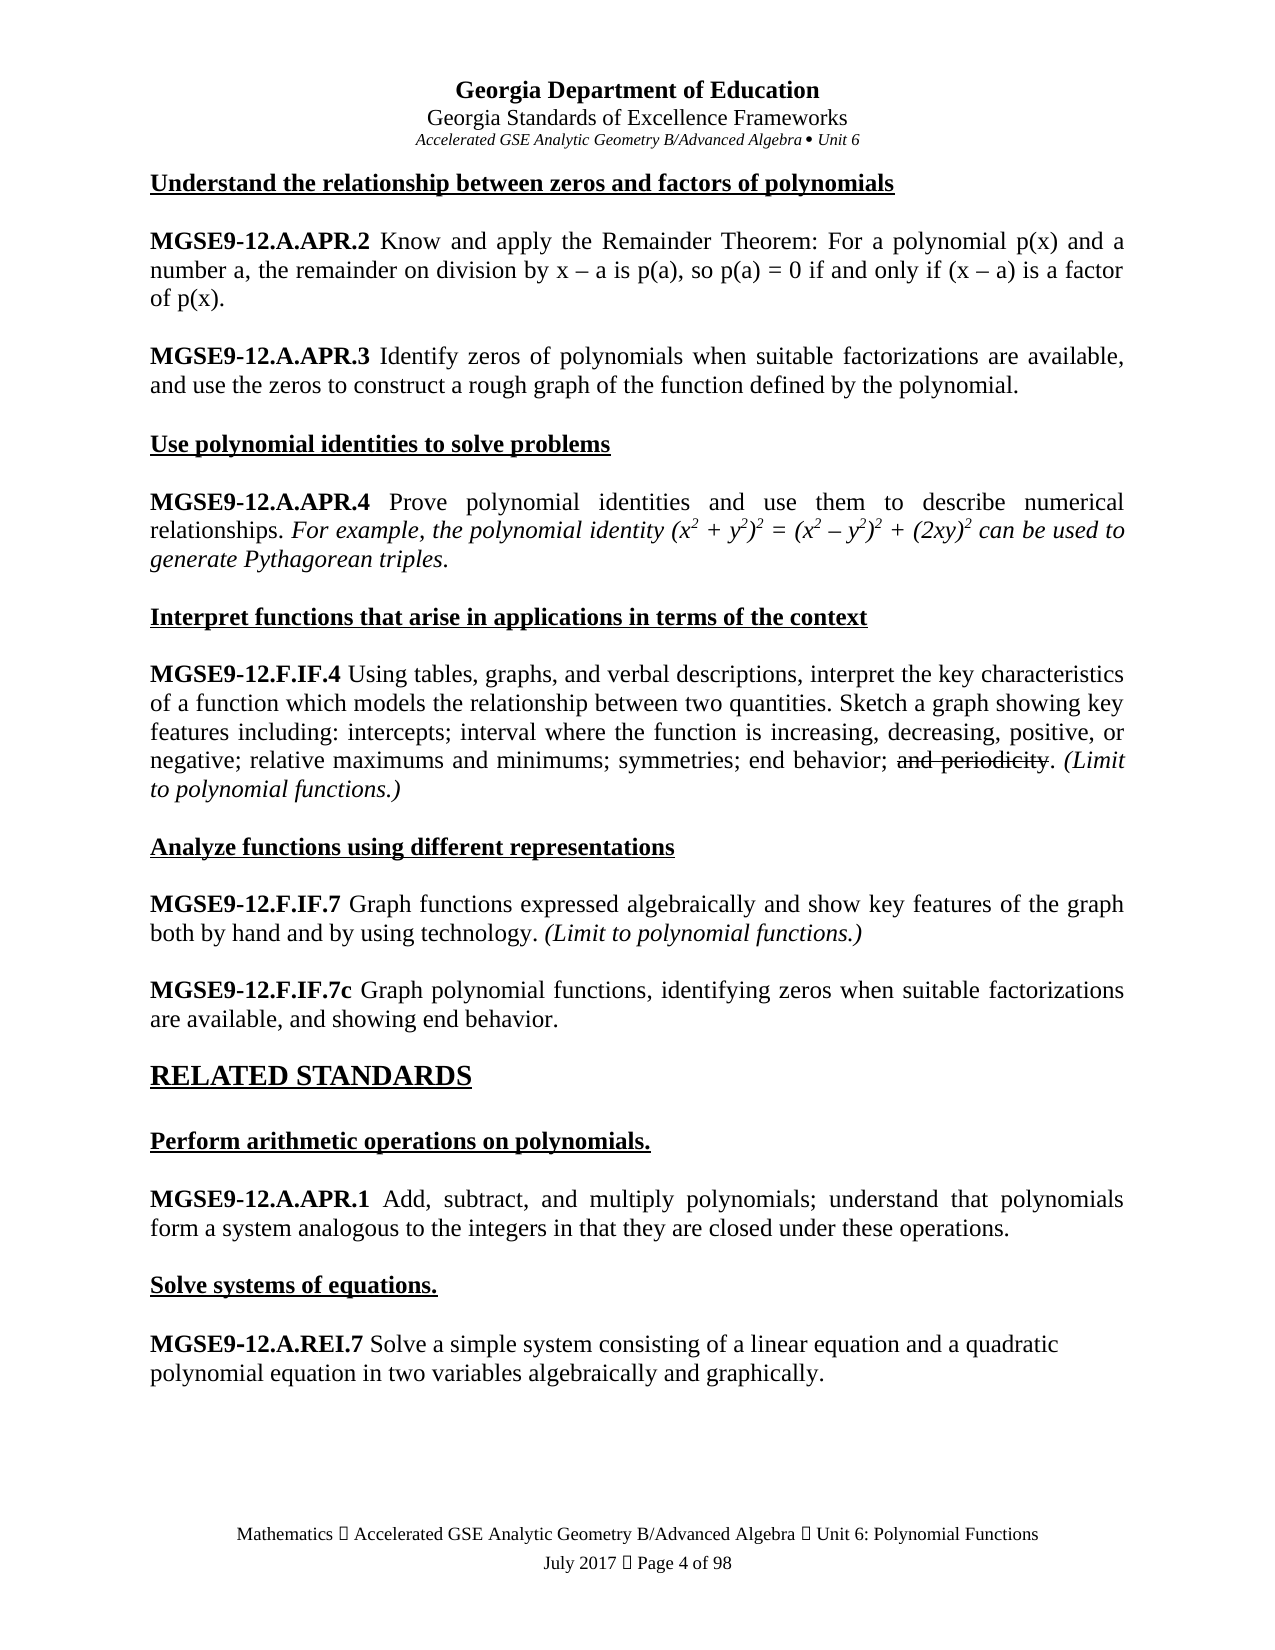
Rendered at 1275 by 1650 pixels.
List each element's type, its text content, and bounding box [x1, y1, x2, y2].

text MGSE9-12.A.APR.2 Know and apply the Remainder Theorem: For a polynomial p(x) and a number a, the remainder on division by x – a is p(a), so p(a) = 0 if and only if (x – a) is a factor of p(x). [150, 226, 1125, 312]
text MGSE9-12.A.APR.1 Add, subtract, and multiply polynomials; understand that polynomials form a system analogous to the integers in that they are closed under these operations. [150, 1184, 1125, 1241]
text Understand the relationship between zeros and factors of polynomials [150, 168, 1125, 197]
text MGSE9-12.F.IF.4 Using tables, graphs, and verbal descriptions, interpret the key characteristics of a function which models the relationship between two quantities. Sketch a graph showing key features including: intercepts; interval where the function is increasing, decreasing, positive, or negative; relative maximums and minimums; symmetries; end behavior; and periodicity. (Limit to polynomial functions.) [150, 659, 1125, 803]
text Perform arithmetic operations on polynomials. [150, 1126, 1125, 1155]
text MGSE9-12.F.IF.7c Graph polynomial functions, identifying zeros when suitable factorizations are available, and showing end behavior. [150, 975, 1125, 1033]
text Solve systems of equations. [150, 1270, 1125, 1299]
text Analyze functions using different representations [150, 832, 1125, 860]
text MGSE9-12.F.IF.7 Graph functions expressed algebraically and show key features of the graph both by hand and by using technology. (Limit to polynomial functions.) [150, 889, 1125, 947]
text MGSE9‐12.A.REI.7 Solve a simple system consisting of a linear equation and a quadratic polynomial equation in two variables algebraically and graphically. [150, 1328, 1125, 1387]
text MGSE9-12.A.APR.4 Prove polynomial identities and use them to describe numerical relationships. For example, the polynomial identity (x2 + y2)2 = (x2 – y2)2 + (2xy)2 can be used to generate Pythagorean triples. [150, 487, 1125, 573]
text Use polynomial identities to solve problems [150, 429, 1125, 458]
text Interpret functions that arise in applications in terms of the context [150, 602, 1125, 630]
text MGSE9-12.A.APR.3 Identify zeros of polynomials when suitable factorizations are available, and use the zeros to construct a rough graph of the function defined by the polynomial. [150, 341, 1125, 398]
subtitle RELATED STANDARDS [150, 1058, 1125, 1091]
